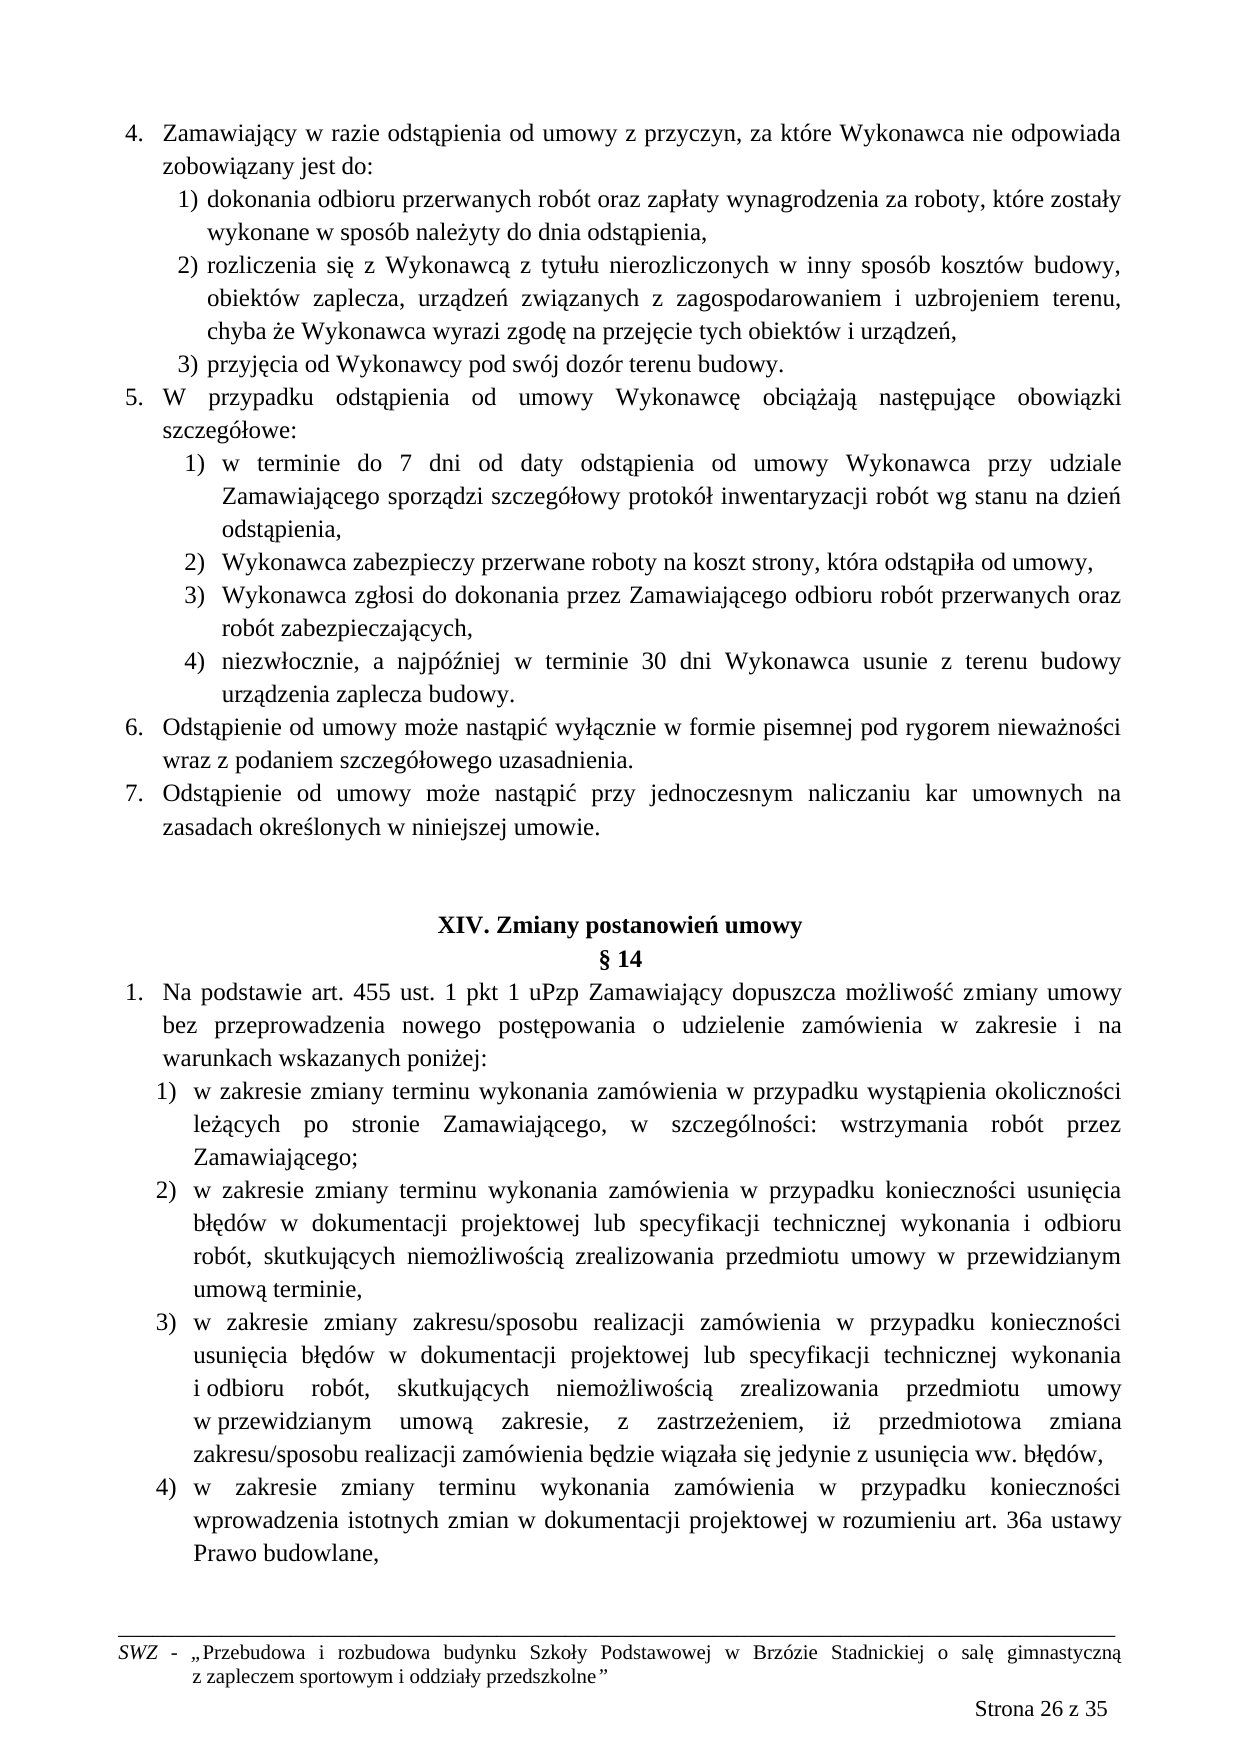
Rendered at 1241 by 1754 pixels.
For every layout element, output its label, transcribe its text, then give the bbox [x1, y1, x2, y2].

list w zakresie zmiany terminu wykonania zamówienia w przypadku konieczności wprowadzenia istotnych zmian w dokumentacji projektowej w rozumieniu art. 36a ustawy Prawo budowlane, [156, 1472, 1122, 1567]
list przyjęcia od Wykonawcy pod swój dozór terenu budowy. [177, 349, 1122, 378]
list Na podstawie art. 455 ust. 1 pkt 1 uPzp Zamawiający dopuszcza możliwość zmiany umowy bez przeprowadzenia nowego postępowania o udzielenie zamówienia w zakresie i na warunkach wskazanych poniżej: [125, 977, 1122, 1071]
list Wykonawca zabezpieczy przerwane roboty na koszt strony, która odstąpiła od umowy, [184, 547, 1122, 576]
list w zakresie zmiany zakresu/sposobu realizacji zamówienia w przypadku konieczności usunięcia błędów w dokumentacji projektowej lub specyfikacji technicznej wykonania i odbioru robót, skutkujących niemożliwością zrealizowania przedmiotu umowy w przewidzianym umową zakresie, z zastrzeżeniem, iż przedmiotowa zmiana zakresu/sposobu realizacji zamówienia będzie wiązała się jedynie z usunięcia ww. błędów, [156, 1307, 1122, 1468]
list rozliczenia się z Wykonawcą z tytułu nierozliczonych w inny sposób kosztów budowy, obiektów zaplecza, urządzeń związanych z zagospodarowaniem i uzbrojeniem terenu, chyba że Wykonawca wyrazi zgodę na przejęcie tych obiektów i urządzeń, [177, 250, 1122, 345]
list dokonania odbioru przerwanych robót oraz zapłaty wynagrodzenia za roboty, które zostały wykonane w sposób należyty do dnia odstąpienia, [177, 184, 1122, 246]
list Odstąpienie od umowy może nastąpić przy jednoczesnym naliczaniu kar umownych na zasadach określonych w niniejszej umowie. [125, 778, 1122, 840]
list niezwłocznie, a najpóźniej w terminie 30 dni Wykonawca usunie z terenu budowy urządzenia zaplecza budowy. [184, 646, 1122, 708]
list Wykonawca zgłosi do dokonania przez Zamawiającego odbioru robót przerwanych oraz robót zabezpieczających, [184, 580, 1122, 642]
list w zakresie zmiany terminu wykonania zamówienia w przypadku konieczności usunięcia błędów w dokumentacji projektowej lub specyfikacji technicznej wykonania i odbioru robót, skutkujących niemożliwością zrealizowania przedmiotu umowy w przewidzianym umową terminie, [156, 1175, 1122, 1303]
list W przypadku odstąpienia od umowy Wykonawcę obciążają następujące obowiązki szczegółowe: [125, 382, 1122, 444]
list Odstąpienie od umowy może nastąpić wyłącznie w formie pisemnej pod rygorem nieważności wraz z podaniem szczegółowego uzasadnienia. [125, 712, 1122, 774]
list w terminie do 7 dni od daty odstąpienia od umowy Wykonawca przy udziale Zamawiającego sporządzi szczegółowy protokół inwentaryzacji robót wg stanu na dzień odstąpienia, [184, 448, 1122, 543]
text § 14 [118, 944, 1122, 972]
text XIV. Zmiany postanowień umowy [118, 911, 1122, 939]
list Zamawiający w razie odstąpienia od umowy z przyczyn, za które Wykonawca nie odpowiada zobowiązany jest do: [125, 118, 1122, 180]
list w zakresie zmiany terminu wykonania zamówienia w przypadku wystąpienia okoliczności leżących po stronie Zamawiającego, w szczególności: wstrzymania robót przez Zamawiającego; [156, 1076, 1122, 1171]
